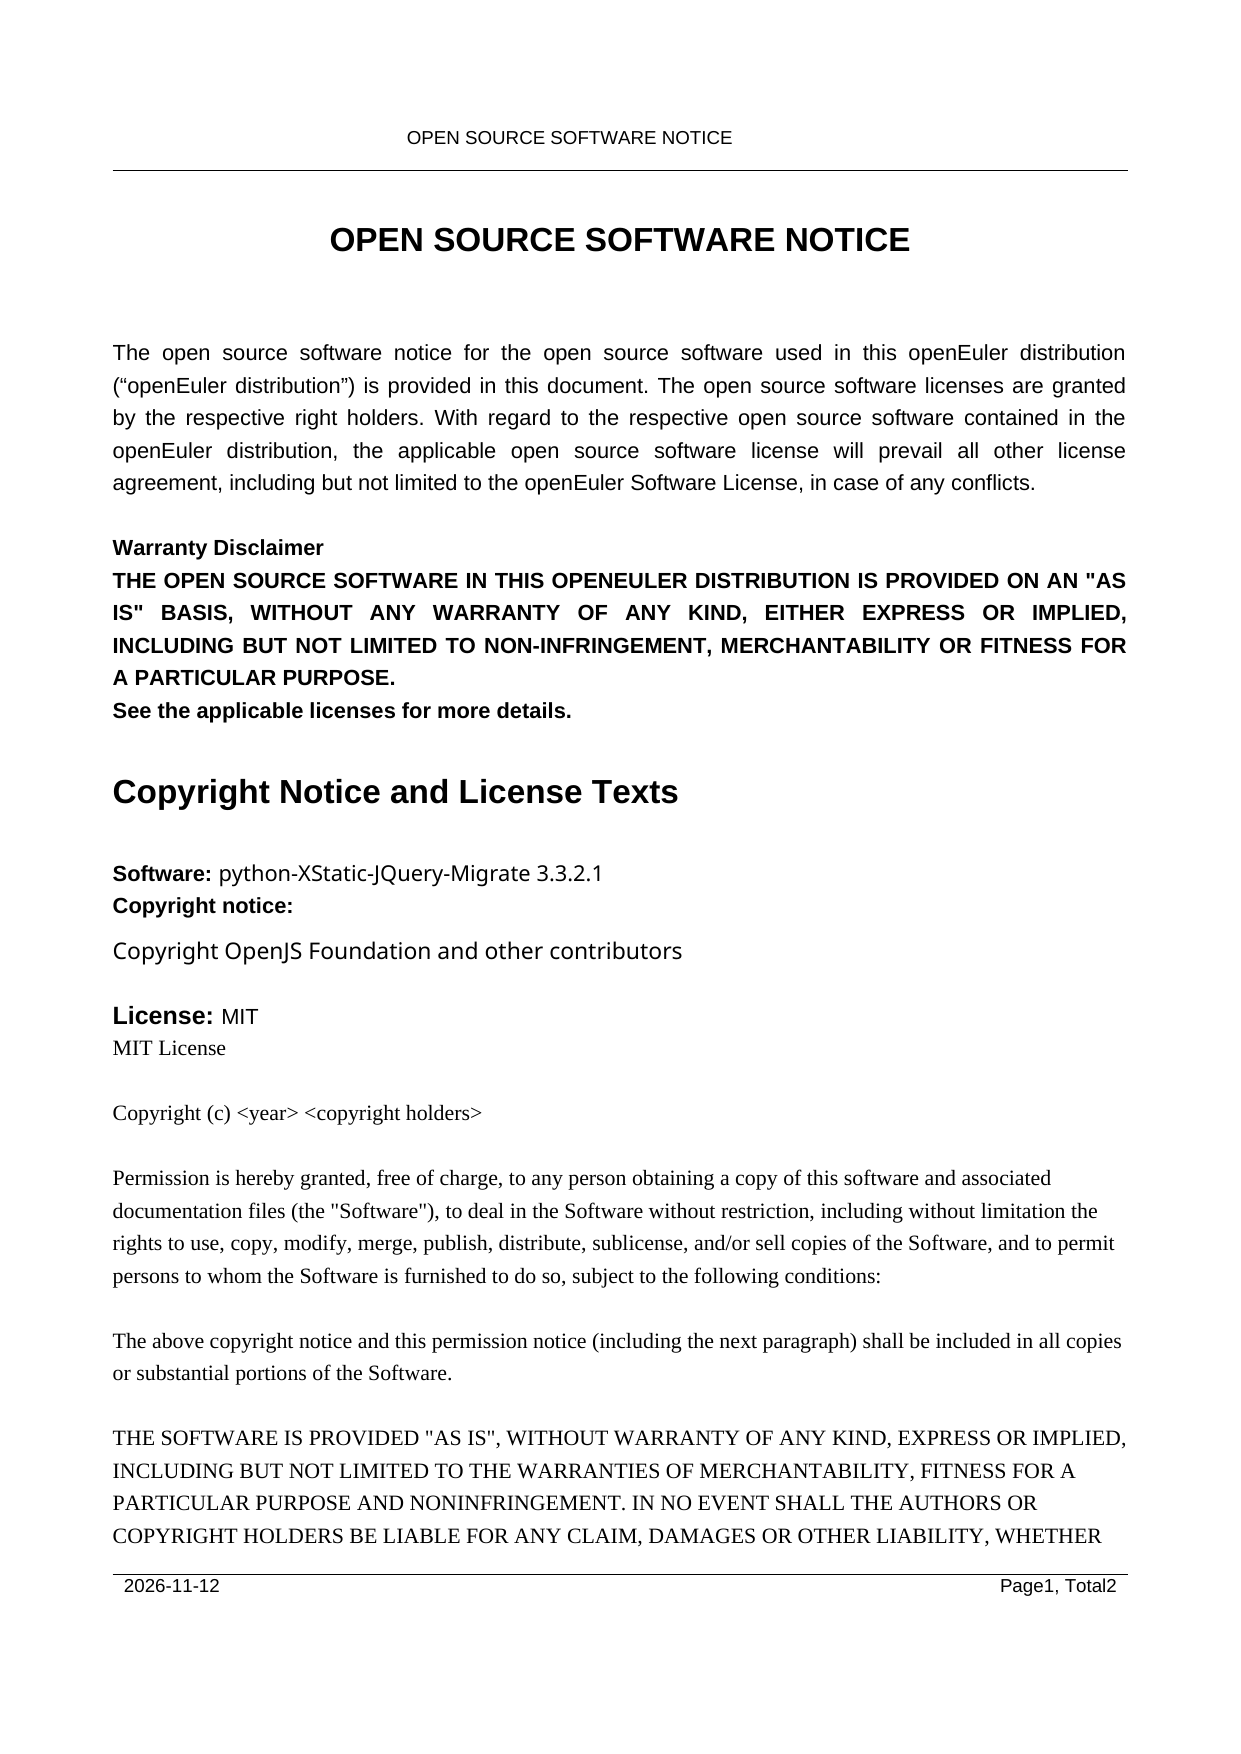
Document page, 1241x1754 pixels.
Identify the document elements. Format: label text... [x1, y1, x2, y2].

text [112, 1031, 1128, 1551]
text Copyright notice: [112, 889, 1128, 921]
text THE OPEN SOURCE SOFTWARE IN THIS OPENEULER DISTRIBUTION IS PROVIDED ON AN "AS IS" BASIS, WITHOUT ANY WARRANTY OF ANY KIND, EITHER EXPRESS OR IMPLIED, INCLUDING BUT NOT LIMITED TO NON-INFRINGEMENT, MERCHANTABILITY OR FITNESS FOR A PARTICULAR PURPOSE. See the applicable licenses for more details. [112, 564, 1128, 726]
text The open source software notice for the open source software used in this openEuler distribution (“openEuler distribution”) is provided in this document. The open source software licenses are granted by the respective right holders. With regard to the respective open source software contained in the openEuler distribution, the applicable open source software license will prevail all other license agreement, including but not limited to the openEuler Software License, in case of any conflicts. [112, 336, 1128, 499]
text Copyright OpenJS Foundation and other contributors [112, 934, 1128, 966]
text OPEN SOURCE SOFTWARE NOTICE [112, 206, 1128, 271]
text License: MIT [112, 999, 1128, 1031]
title Software: python-XStatic-JQuery-Migrate 3.3.2.1 [112, 856, 1128, 889]
text Warranty Disclaimer [112, 531, 1128, 564]
text Copyright Notice and License Texts [112, 759, 1128, 824]
